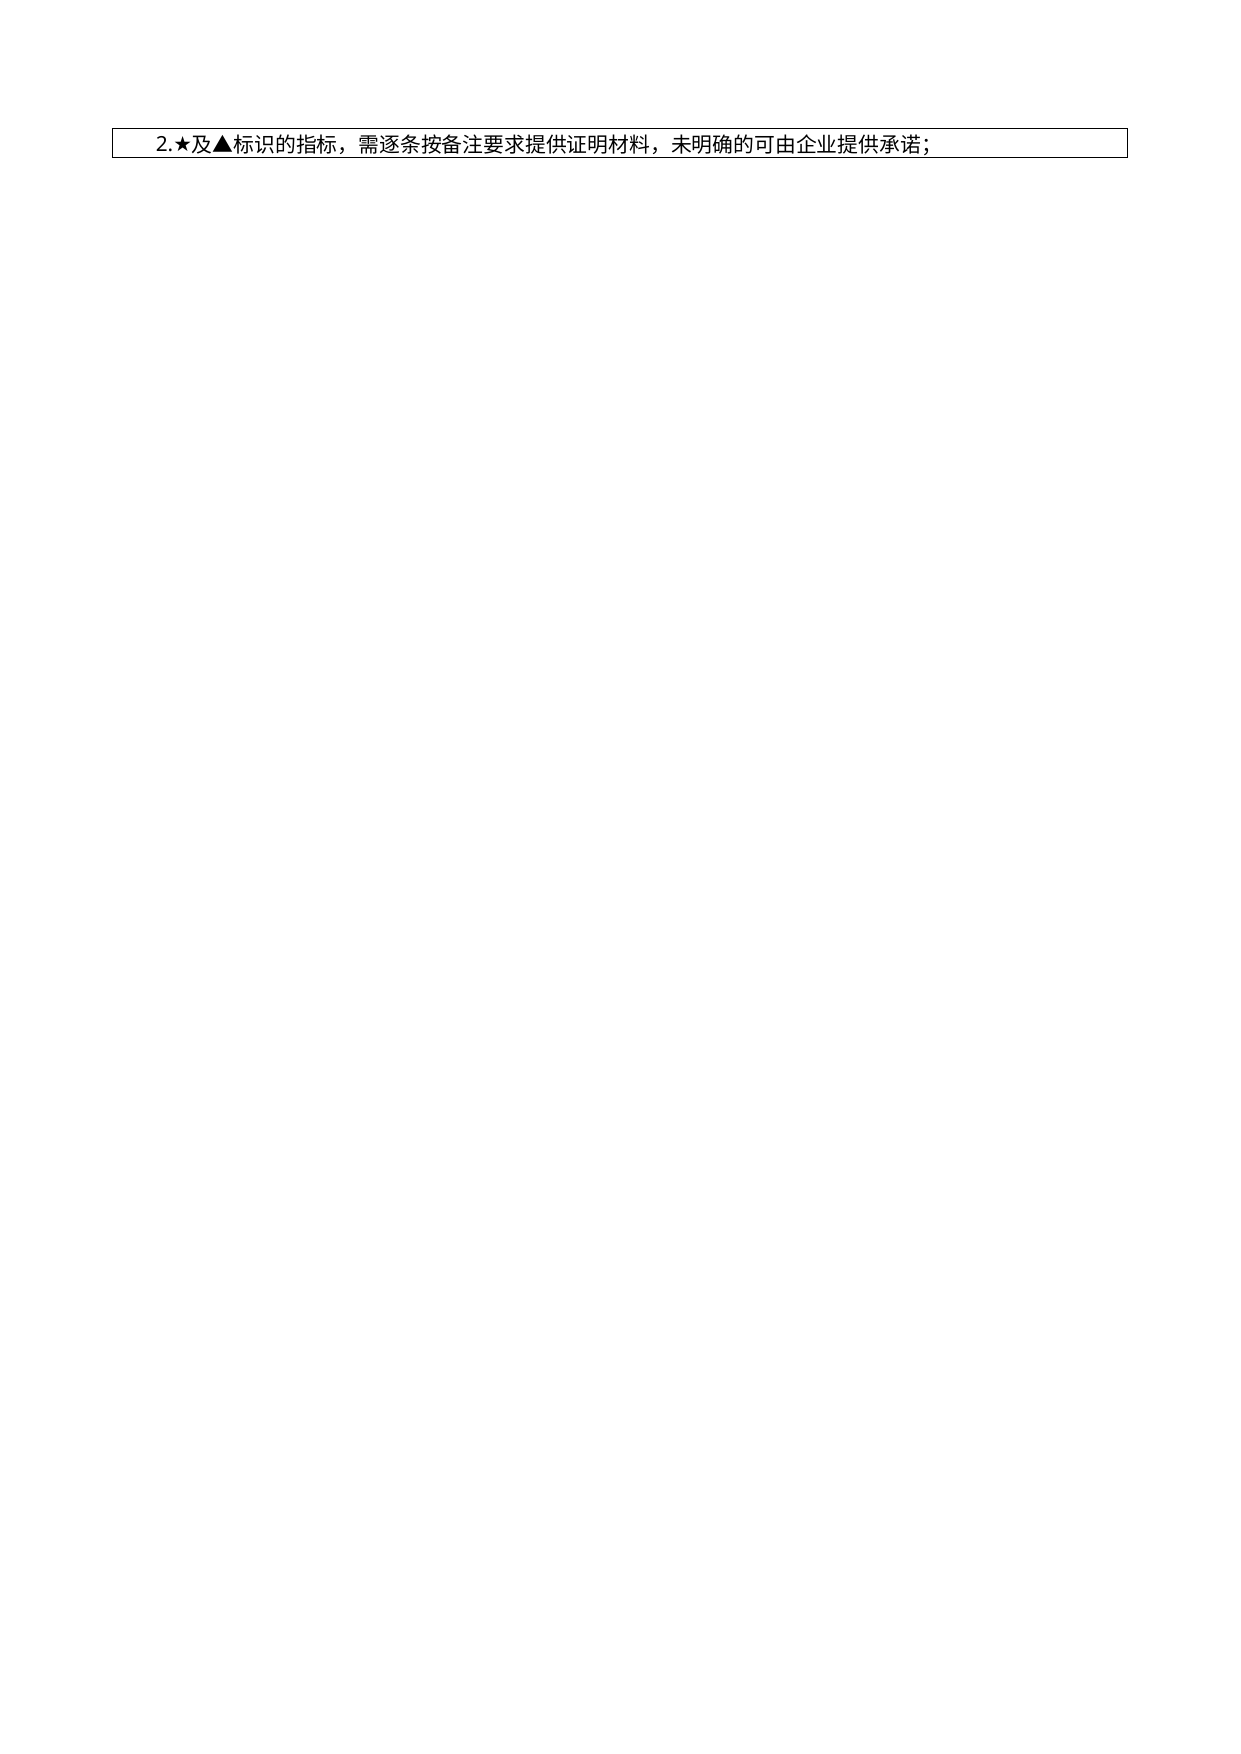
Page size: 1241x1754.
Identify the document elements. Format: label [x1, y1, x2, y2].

table_cell [113, 129, 1127, 157]
